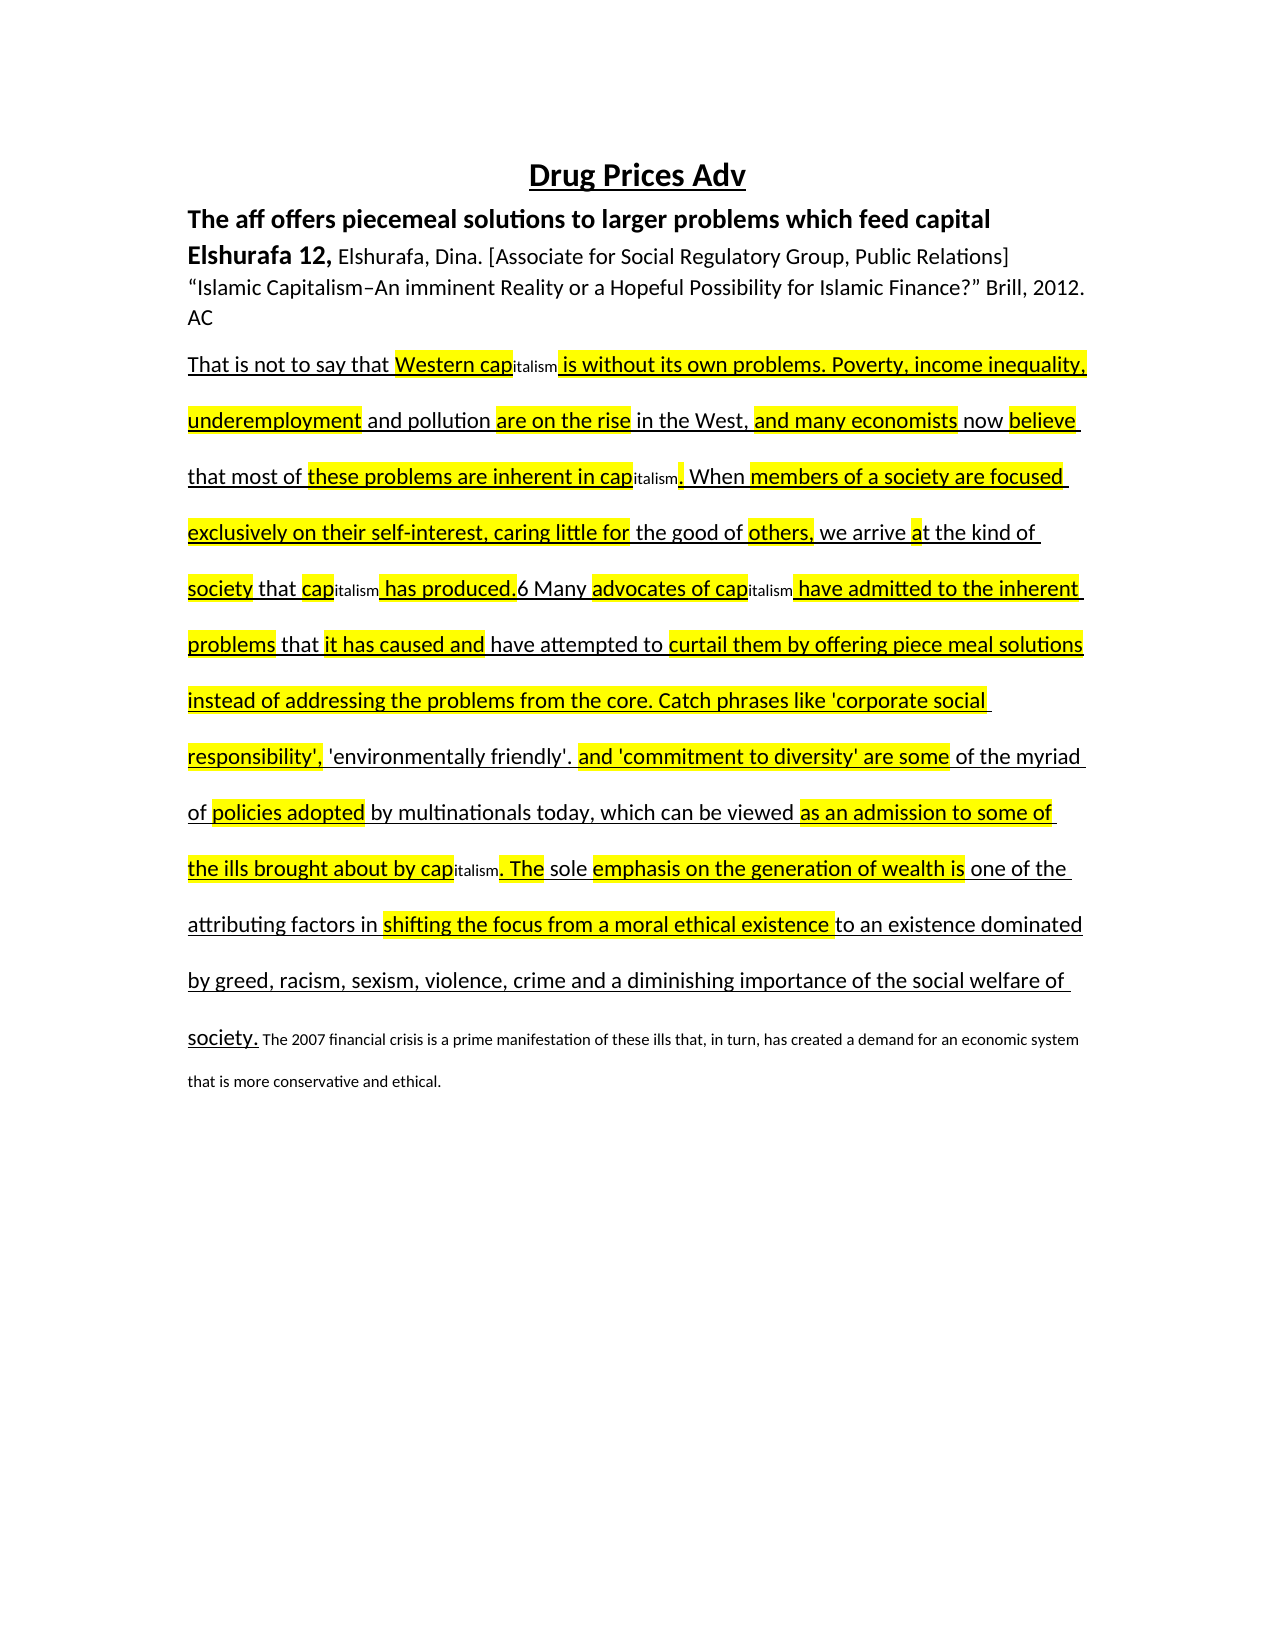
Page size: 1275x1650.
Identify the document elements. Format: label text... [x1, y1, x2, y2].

text Elshurafa 12, Elshurafa, Dina. [Associate for Social Regulatory Group, Public Relations] “Islamic Capitalism–An imminent Reality or a Hopeful Possibility for Islamic Finance?” Brill, 2012. AC [187, 238, 1087, 331]
subtitle The aff offers piecemeal solutions to larger problems which feed capital [187, 202, 1087, 235]
text That is not to say that Western capitalism is without its own problems. Poverty, income inequality, underemployment and pollution are on the rise in the West, and many economists now believe that most of these problems are inherent in capitalism. When members of a society are focused exclusively on their self-interest, caring little for the good of others, we arrive at the kind of society that capitalism has produced.6 Many advocates of capitalism have admitted to the inherent problems that it has caused and have attempted to curtail them by offering piece meal solutions instead of addressing the problems from the core. Catch phrases like 'corporate social responsibility', 'environmentally friendly'. and 'commitment to diversity' are some of the myriad of policies adopted by multinationals today, which can be viewed as an admission to some of the ills brought about by capitalism. The sole emphasis on the generation of wealth is one of the attributing factors in shifting the focus from a moral ethical existence to an existence dominated by greed, racism, sexism, violence, crime and a diminishing importance of the social welfare of society. The 2007 financial crisis is a prime manifestation of these ills that, in turn, has created a demand for an economic system that is more conservative and ethical. [187, 350, 1087, 1091]
subtitle Drug Prices Adv [187, 154, 1087, 195]
